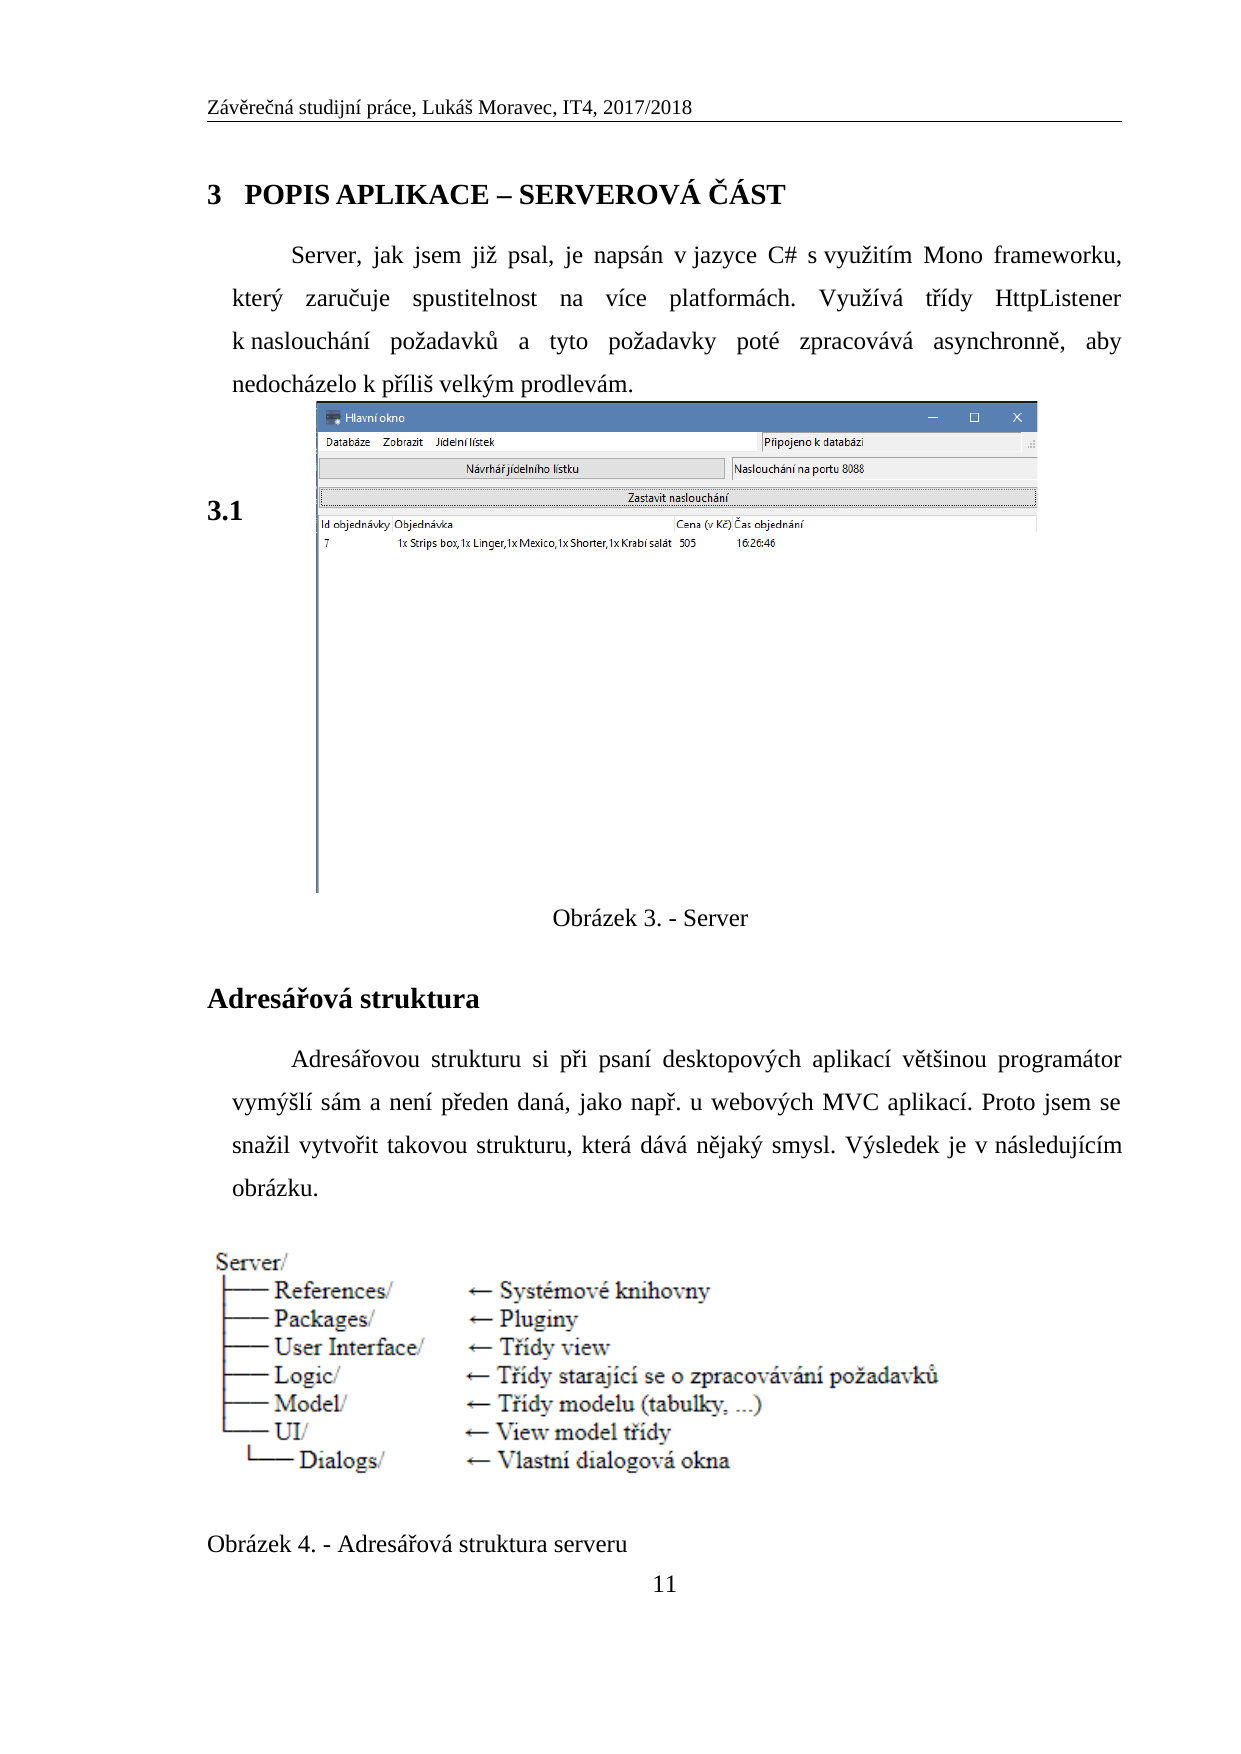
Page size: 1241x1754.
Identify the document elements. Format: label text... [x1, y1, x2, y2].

text Adresářovou strukturu si při psaní desktopových aplikací většinou programátor vymýšlí sám a není předen daná, jako např. u webových MVC aplikací. Proto jsem se snažil vytvořit takovou strukturu, která dává nějaký smysl. Výsledek je v následujícím obrázku. [232, 1044, 1122, 1202]
picture [206, 1228, 970, 1503]
text Server, jak jsem již psal, je napsán v jazyce C# s využitím Mono frameworku, který zaručuje spustitelnost na více platformách. Využívá třídy HttpListener k naslouchání požadavků a tyto požadavky poté zpracovává asynchronně, aby nedocházelo k příliš velkým prodlevám. [232, 240, 1122, 398]
subtitle popis aplikace – serverová část [207, 177, 1122, 211]
picture [315, 401, 1037, 893]
